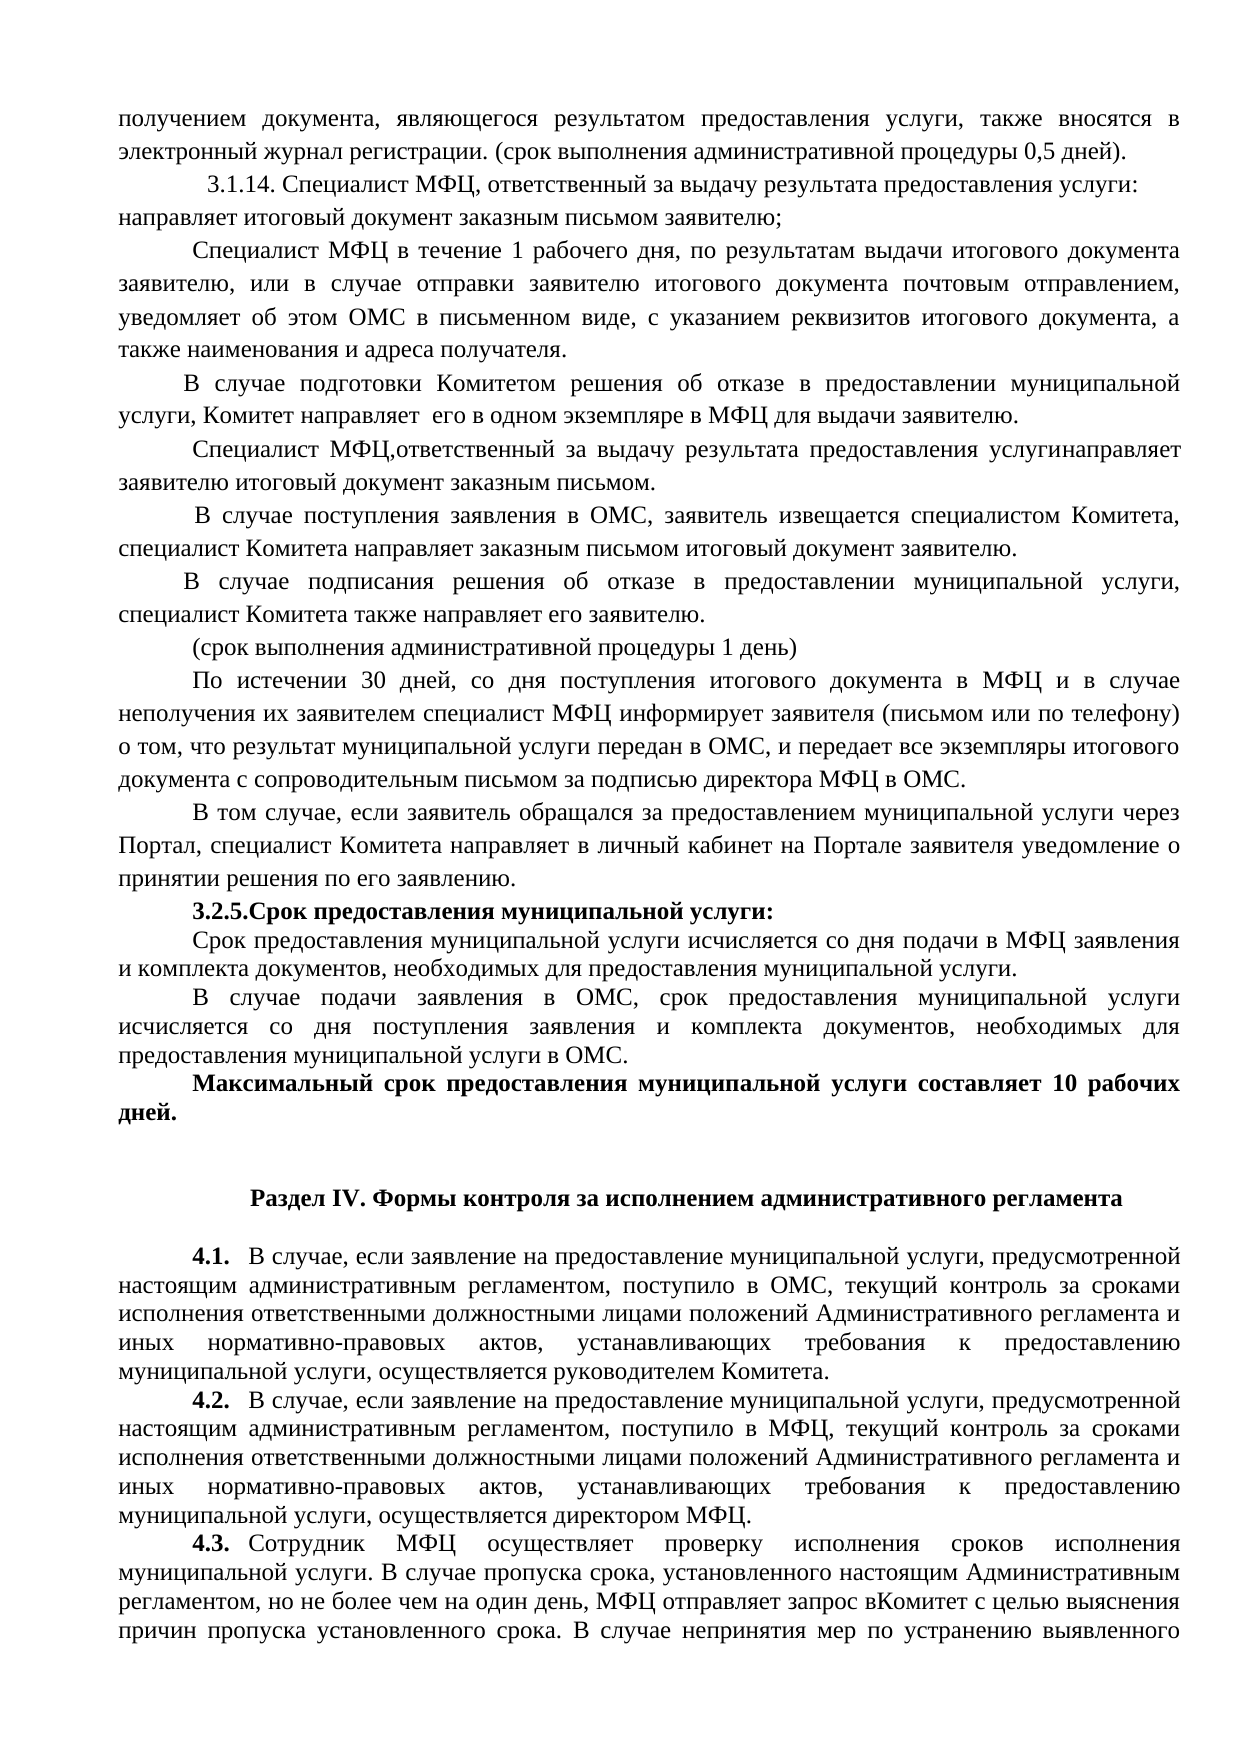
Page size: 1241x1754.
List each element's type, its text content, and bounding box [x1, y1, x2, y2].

text В случае подачи заявления в ОМС, срок предоставления муниципальной услуги исчисляется со дня поступления заявления и комплекта документов, необходимых для предоставления муниципальной услуги в ОМС. [118, 982, 1181, 1068]
text В том случае, если заявитель обращался за предоставлением муниципальной услуги через Портал, специалист Комитета направляет в личный кабинет на Портале заявителя уведомление о принятии решения по его заявлению. [118, 797, 1181, 892]
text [118, 103, 1181, 165]
text 4.2. В случае, если заявление на предоставление муниципальной услуги, предусмотренной настоящим административным регламентом, поступило в МФЦ, текущий контроль за сроками исполнения ответственными должностными лицами положений Административного регламента и иных нормативно-правовых актов, устанавливающих требования к предоставлению муниципальной услуги, осуществляется директором МФЦ. [118, 1385, 1181, 1528]
text Максимальный срок предоставления муниципальной услуги составляет 10 рабочих дней. [118, 1068, 1181, 1126]
text Специалист МФЦ в течение 1 рабочего дня, по результатам выдачи итогового документа заявителю, или в случае отправки заявителю итогового документа почтовым отправлением, уведомляет об этом ОМС в письменном виде, с указанием реквизитов итогового документа, а также наименования и адреса получателя. [118, 236, 1181, 363]
text В случае поступления заявления в ОМС, заявитель извещается специалистом Комитета, специалист Комитета направляет заказным письмом итоговый документ заявителю. [118, 500, 1181, 561]
text Срок предоставления муниципальной услуги исчисляется со дня подачи в МФЦ заявления и комплекта документов, необходимых для предоставления муниципальной услуги. [118, 925, 1181, 982]
text 3.1.14. Специалист МФЦ, ответственный за выдачу результата предоставления услуги: [118, 169, 1181, 198]
text Специалист МФЦ,ответственный за выдачу результата предоставления услугинаправляет заявителю итоговый документ заказным письмом. [118, 434, 1181, 495]
text По истечении 30 дней, со дня поступления итогового документа в МФЦ и в случае неполучения их заявителем специалист МФЦ информирует заявителя (письмом или по телефону) о том, что результат муниципальной услуги передан в ОМС, и передает все экземпляры итогового документа с сопроводительным письмом за подписью директора МФЦ в ОМС. [118, 665, 1181, 793]
text В случае подписания решения об отказе в предоставлении муниципальной услуги, специалист Комитета также направляет его заявителю. [118, 566, 1181, 627]
text 3.2.5.Срок предоставления муниципальной услуги: [118, 896, 1181, 925]
text Раздел IV. Формы контроля за исполнением административного регламента [118, 1183, 1181, 1212]
text 4.1. В случае, если заявление на предоставление муниципальной услуги, предусмотренной настоящим административным регламентом, поступило в ОМС, текущий контроль за сроками исполнения ответственными должностными лицами положений Административного регламента и иных нормативно-правовых актов, устанавливающих требования к предоставлению муниципальной услуги, осуществляется руководителем Комитета. [118, 1241, 1181, 1385]
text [118, 1528, 1181, 1643]
text В случае подготовки Комитетом решения об отказе в предоставлении муниципальной услуги, Комитет направляет его в одном экземпляре в МФЦ для выдачи заявителю. [118, 368, 1181, 429]
text направляет итоговый документ заказным письмом заявителю; [118, 202, 1181, 231]
text (срок выполнения административной процедуры 1 день) [118, 632, 1181, 661]
